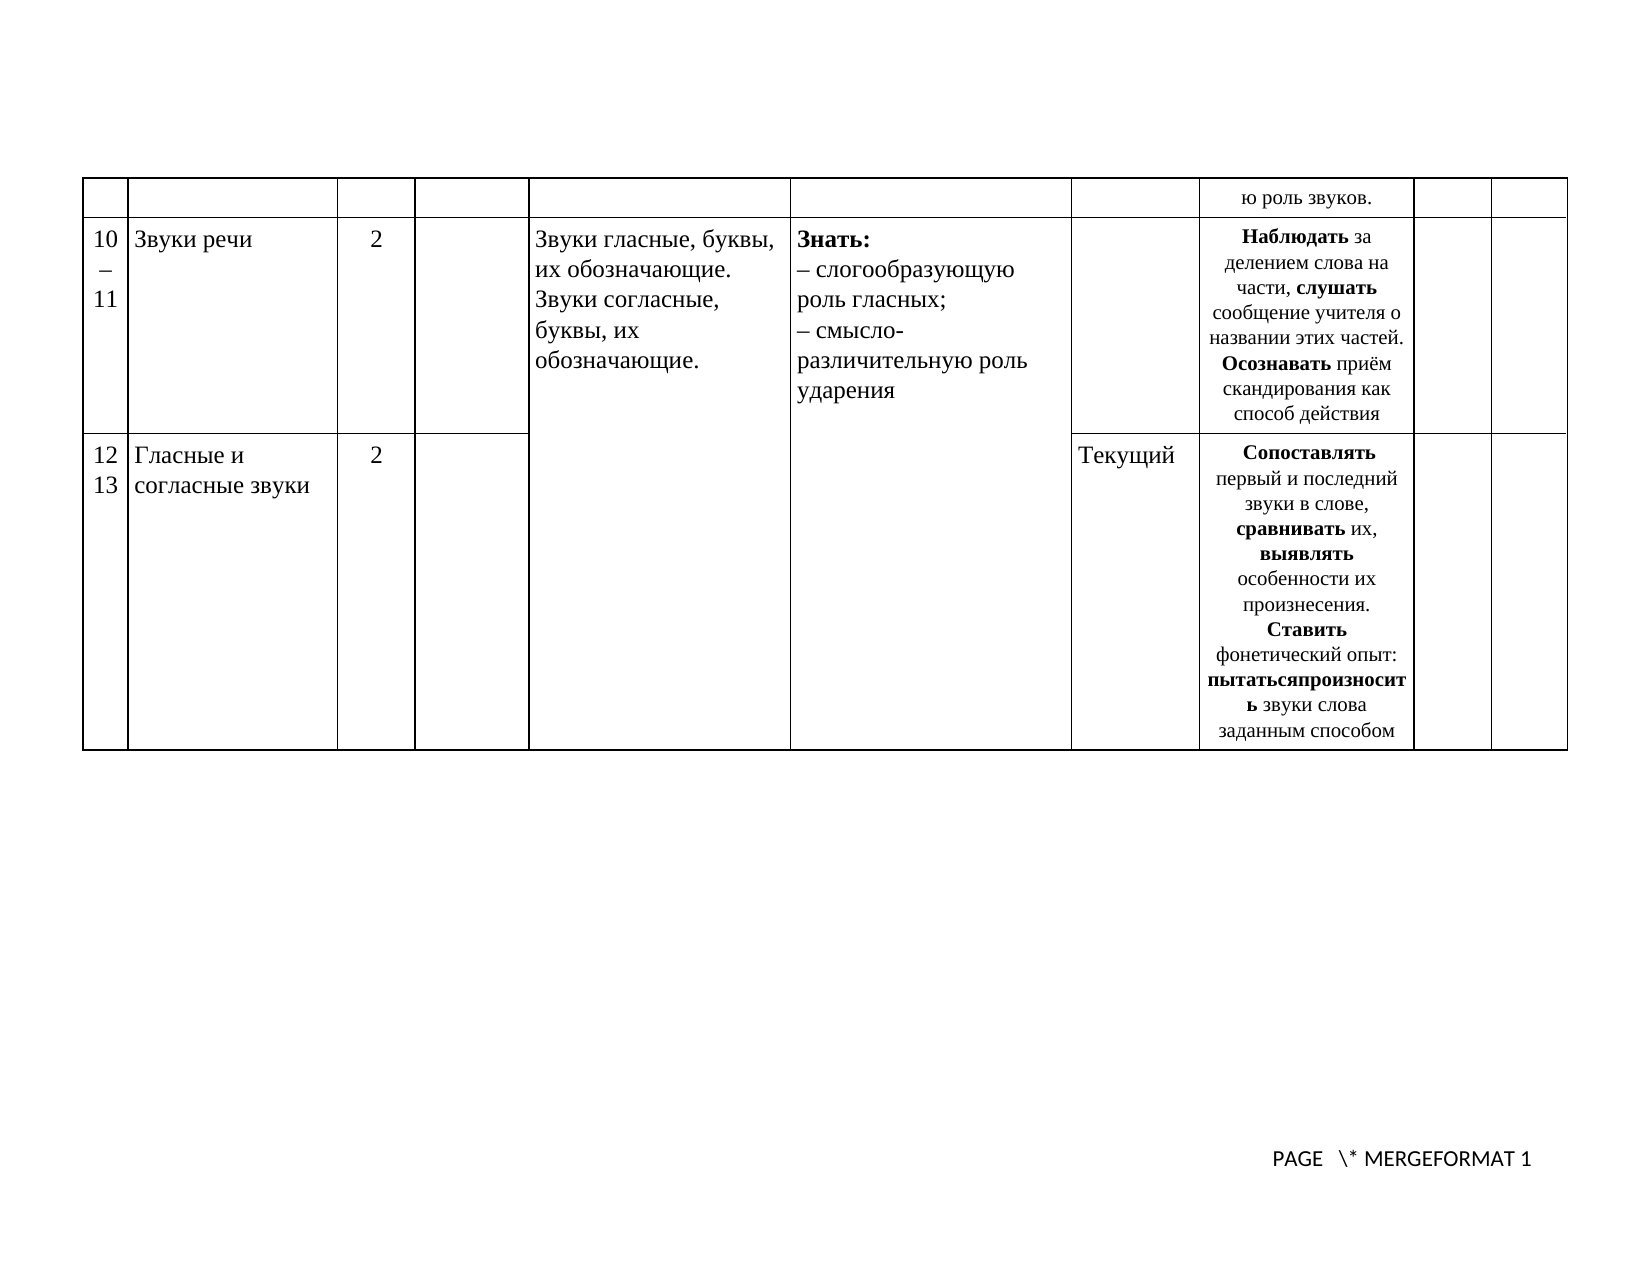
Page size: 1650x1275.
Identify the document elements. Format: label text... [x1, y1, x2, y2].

table_cell 9 [84, 179, 127, 217]
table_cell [530, 179, 790, 217]
table_cell 10– 11 [84, 218, 127, 432]
table_cell 1 [338, 179, 414, 217]
table_cell Текущий [1072, 434, 1199, 749]
table_cell Гласные и согласные звуки [129, 434, 337, 749]
table_cell 2 [338, 434, 414, 749]
table_cell [416, 218, 528, 432]
table_cell [1415, 434, 1491, 749]
table_cell [1492, 432, 1567, 749]
table_cell Звуки речи [129, 218, 337, 432]
table_cell Сопоставлять первый и последний звуки в слове, сравнивать их, выявлять особенности их произнесения. Ставить фонетический опыт: пытатьсяпроизносить звуки слова заданным способом [1200, 434, 1413, 749]
table_cell Звуки гласные, буквы, их обозначающие. Звуки согласные, буквы, их обозначающие. [530, 218, 790, 749]
table_cell 12 13 [84, 434, 127, 749]
table_cell [416, 179, 528, 217]
table_cell [1492, 217, 1567, 432]
table_cell [1492, 179, 1567, 217]
table_cell Наблюдать за делением слова на части, слушать сообщение учителя о названии этих частей. Осознавать приём скандирования как способ действия [1200, 218, 1413, 432]
table_cell [416, 434, 528, 749]
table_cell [791, 179, 1071, 217]
table_cell 2 [338, 218, 414, 432]
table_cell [1200, 179, 1413, 217]
table_cell Знать: – слогообразующую роль гласных; – смысло-различительную роль ударения [791, 218, 1071, 749]
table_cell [129, 179, 337, 217]
table_cell [1072, 218, 1199, 432]
table_cell [1415, 218, 1491, 432]
table_cell [1415, 179, 1491, 217]
table_cell [1072, 179, 1199, 217]
